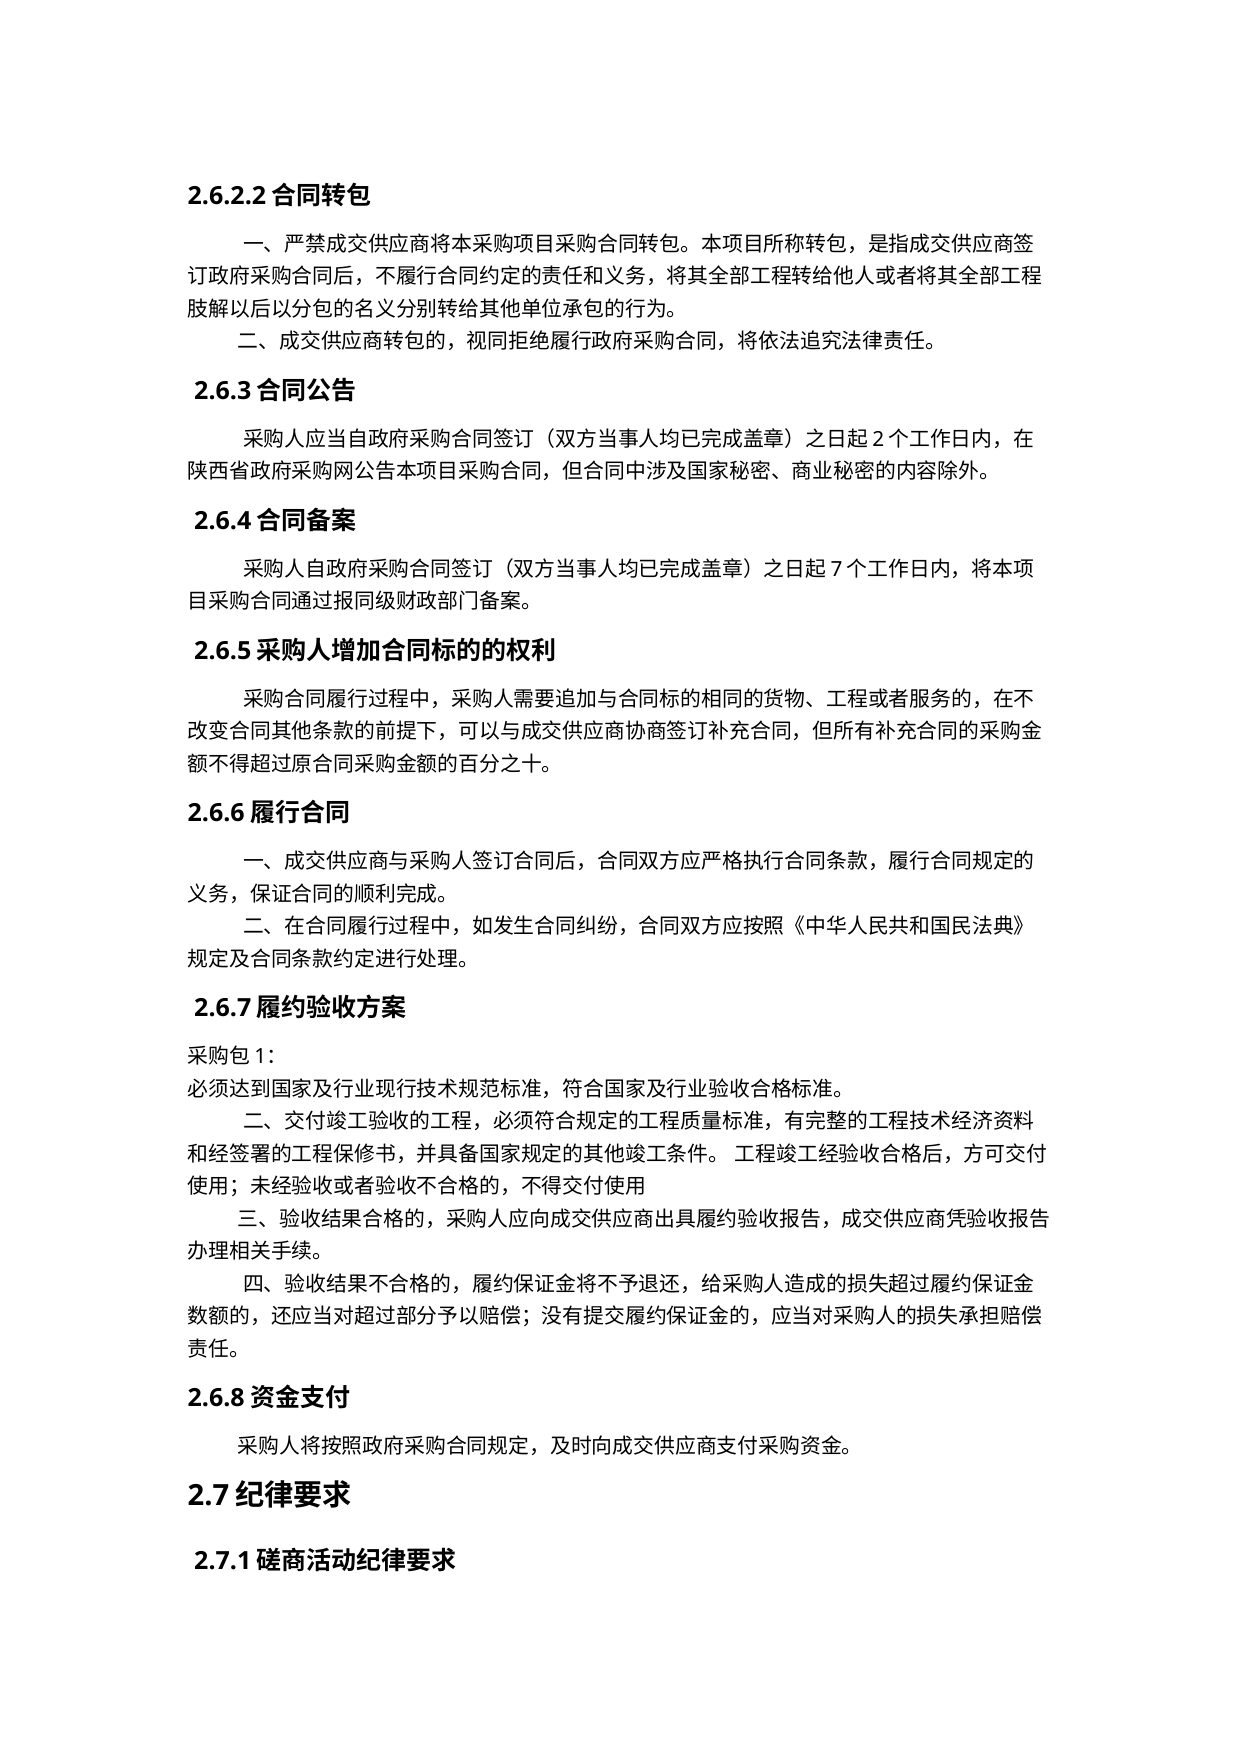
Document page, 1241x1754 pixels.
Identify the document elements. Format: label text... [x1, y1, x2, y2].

text 四、验收结果不合格的，履约保证金将不予退还，给采购人造成的损失超过履约保证金数额的，还应当对超过部分予以赔偿；没有提交履约保证金的，应当对采购人的损失承担赔偿责任。 [187, 1267, 1053, 1364]
text 必须达到国家及行业现行技术规范标准，符合国家及行业验收合格标准。 [187, 1072, 1053, 1104]
text 采购人将按照政府采购合同规定，及时向成交供应商支付采购资金。 [187, 1429, 1053, 1462]
text 2.6.2.2合同转包 [187, 162, 1053, 227]
text 2.6.3合同公告 [187, 357, 1053, 422]
text 二、在合同履行过程中，如发生合同纠纷，合同双方应按照《中华人民共和国民法典》规定及合同条款约定进行处理。 [187, 909, 1053, 974]
text 2.6.4合同备案 [187, 487, 1053, 552]
text 一、严禁成交供应商将本采购项目采购合同转包。本项目所称转包，是指成交供应商签订政府采购合同后，不履行合同约定的责任和义务，将其全部工程转给他人或者将其全部工程肢解以后以分包的名义分别转给其他单位承包的行为。 [187, 227, 1053, 324]
text 采购人应当自政府采购合同签订（双方当事人均已完成盖章）之日起2个工作日内，在陕西省政府采购网公告本项目采购合同，但合同中涉及国家秘密、商业秘密的内容除外。 [187, 422, 1053, 487]
text 一、成交供应商与采购人签订合同后，合同双方应严格执行合同条款，履行合同规定的义务，保证合同的顺利完成。 [187, 844, 1053, 909]
text 2.6.8资金支付 [187, 1364, 1053, 1429]
text 二、交付竣工验收的工程，必须符合规定的工程质量标准，有完整的工程技术经济资料和经签署的工程保修书，并具备国家规定的其他竣工条件。 工程竣工经验收合格后，方可交付使用；未经验收或者验收不合格的，不得交付使用 [187, 1104, 1053, 1202]
text 2.7纪律要求 [187, 1462, 1053, 1527]
text 2.7.1磋商活动纪律要求 [187, 1527, 1053, 1592]
text 2.6.6履行合同 [187, 779, 1053, 844]
text 2.6.5采购人增加合同标的的权利 [187, 617, 1053, 682]
text 三、验收结果合格的，采购人应向成交供应商出具履约验收报告，成交供应商凭验收报告办理相关手续。 [187, 1202, 1053, 1267]
text 采购合同履行过程中，采购人需要追加与合同标的相同的货物、工程或者服务的，在不改变合同其他条款的前提下，可以与成交供应商协商签订补充合同，但所有补充合同的采购金额不得超过原合同采购金额的百分之十。 [187, 682, 1053, 779]
text 采购人自政府采购合同签订（双方当事人均已完成盖章）之日起7个工作日内，将本项目采购合同通过报同级财政部门备案。 [187, 552, 1053, 617]
text 2.6.7履约验收方案 [187, 974, 1053, 1039]
text 采购包1： [187, 1039, 1053, 1072]
text 二、成交供应商转包的，视同拒绝履行政府采购合同，将依法追究法律责任。 [187, 324, 1053, 357]
